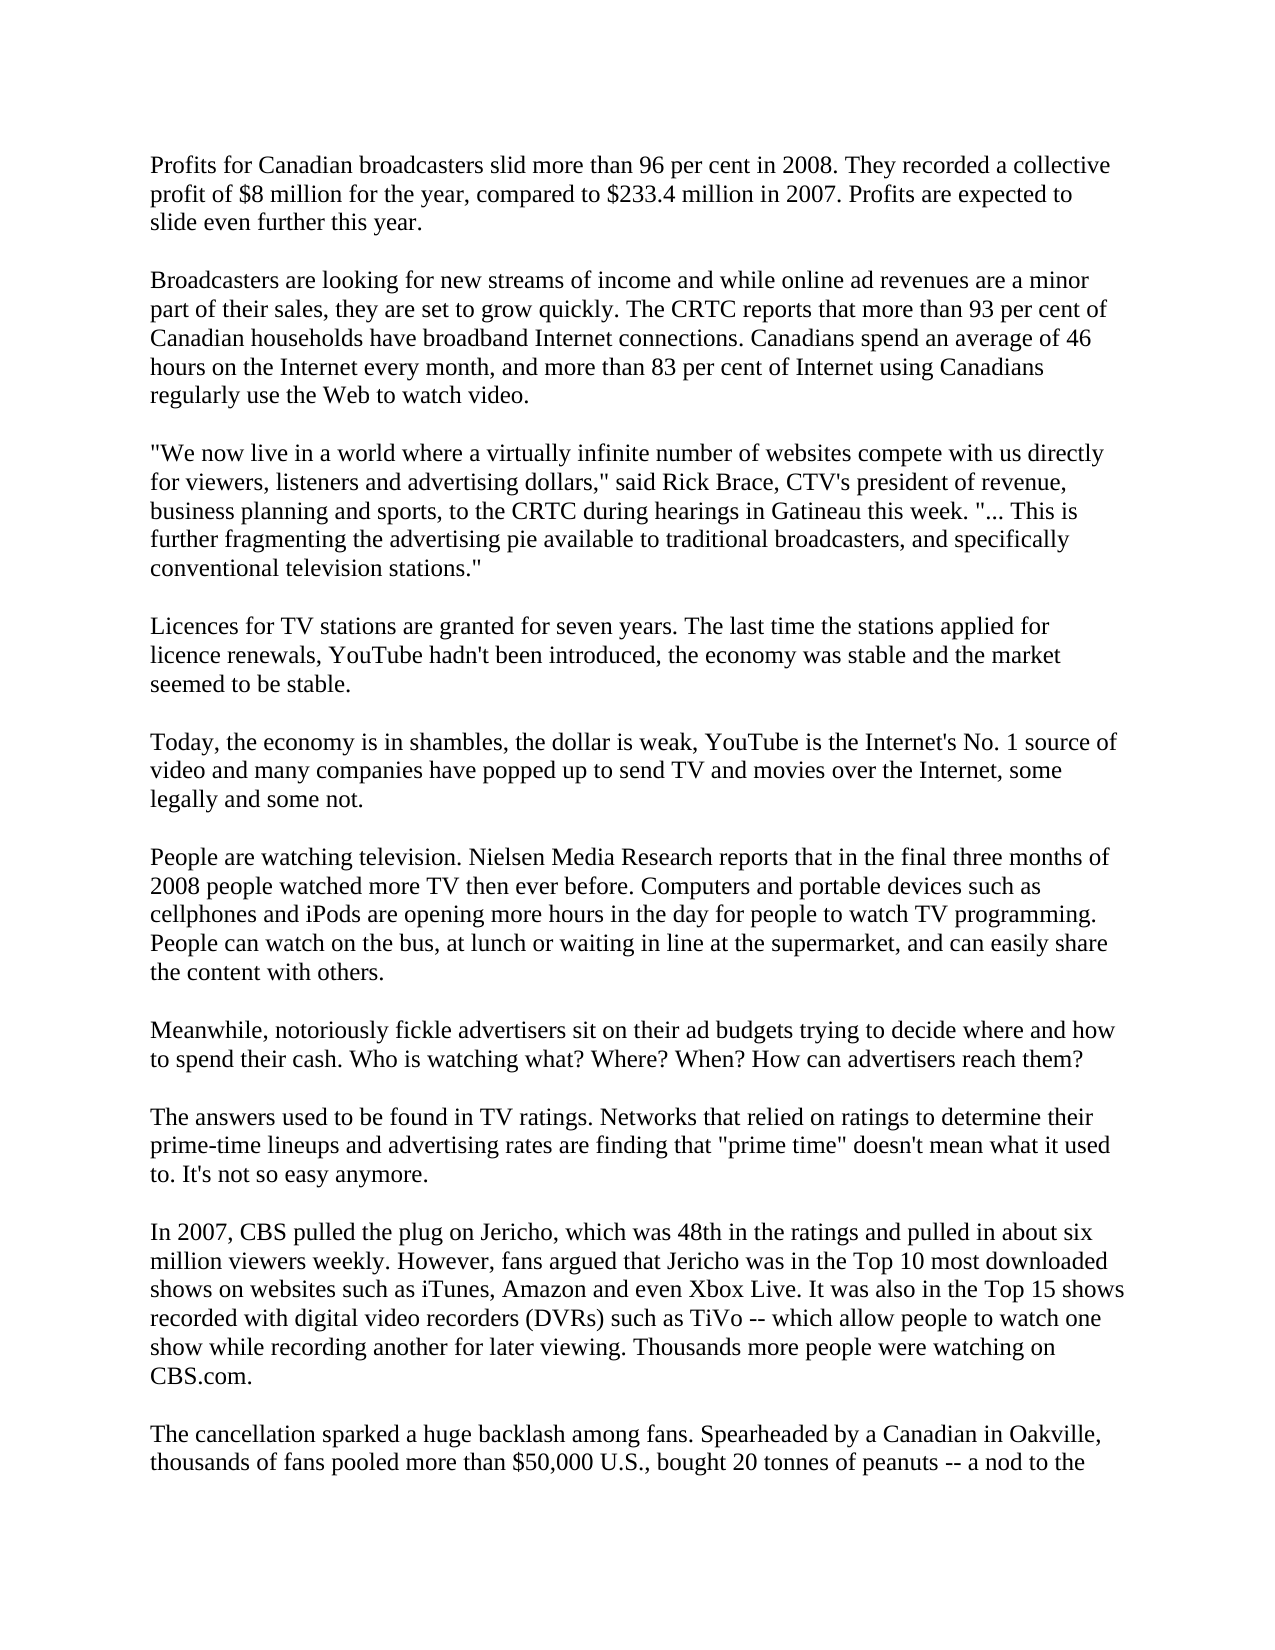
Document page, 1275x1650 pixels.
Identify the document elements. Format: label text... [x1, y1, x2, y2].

text Broadcasters are looking for new streams of income and while online ad revenues are a minor part of their sales, they are set to grow quickly. The CRTC reports that more than 93 per cent of Canadian households have broadband Internet connections. Canadians spend an average of 46 hours on the Internet every month, and more than 83 per cent of Internet using Canadians regularly use the Web to watch video. [150, 265, 1125, 409]
text People are watching television. Nielsen Media Research reports that in the final three months of 2008 people watched more TV then ever before. Computers and portable devices such as cellphones and iPods are opening more hours in the day for people to watch TV programming. People can watch on the bus, at lunch or waiting in line at the supermarket, and can easily share the content with others. [150, 842, 1125, 986]
text "We now live in a world where a virtually infinite number of websites compete with us directly for viewers, listeners and advertising dollars," said Rick Brace, CTV's president of revenue, business planning and sports, to the CRTC during hearings in Gatineau this week. "... This is further fragmenting the advertising pie available to traditional broadcasters, and specifically conventional television stations." [150, 438, 1125, 582]
text Today, the economy is in shambles, the dollar is weak, YouTube is the Internet's No. 1 source of video and many companies have popped up to send TV and movies over the Internet, some legally and some not. [150, 727, 1125, 813]
text Licences for TV stations are granted for seven years. The last time the stations applied for licence renewals, YouTube hadn't been introduced, the economy was stable and the market seemed to be stable. [150, 611, 1125, 697]
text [150, 1419, 1125, 1476]
text Meanwhile, notoriously fickle advertisers sit on their ad budgets trying to decide where and how to spend their cash. Who is watching what? Where? When? How can advertisers reach them? [150, 1015, 1125, 1072]
text In 2007, CBS pulled the plug on Jericho, which was 48th in the ratings and pulled in about six million viewers weekly. However, fans argued that Jericho was in the Top 10 most downloaded shows on websites such as iTunes, Amazon and even Xbox Live. It was also in the Top 15 shows recorded with digital video recorders (DVRs) such as TiVo -- which allow people to watch one show while recording another for later viewing. Thousands more people were watching on CBS.com. [150, 1217, 1125, 1389]
text The answers used to be found in TV ratings. Networks that relied on ratings to determine their prime-time lineups and advertising rates are finding that "prime time" doesn't mean what it used to. It's not so easy anymore. [150, 1102, 1125, 1188]
text Profits for Canadian broadcasters slid more than 96 per cent in 2008. They recorded a collective profit of $8 million for the year, compared to $233.4 million in 2007. Profits are expected to slide even further this year. [150, 150, 1125, 236]
